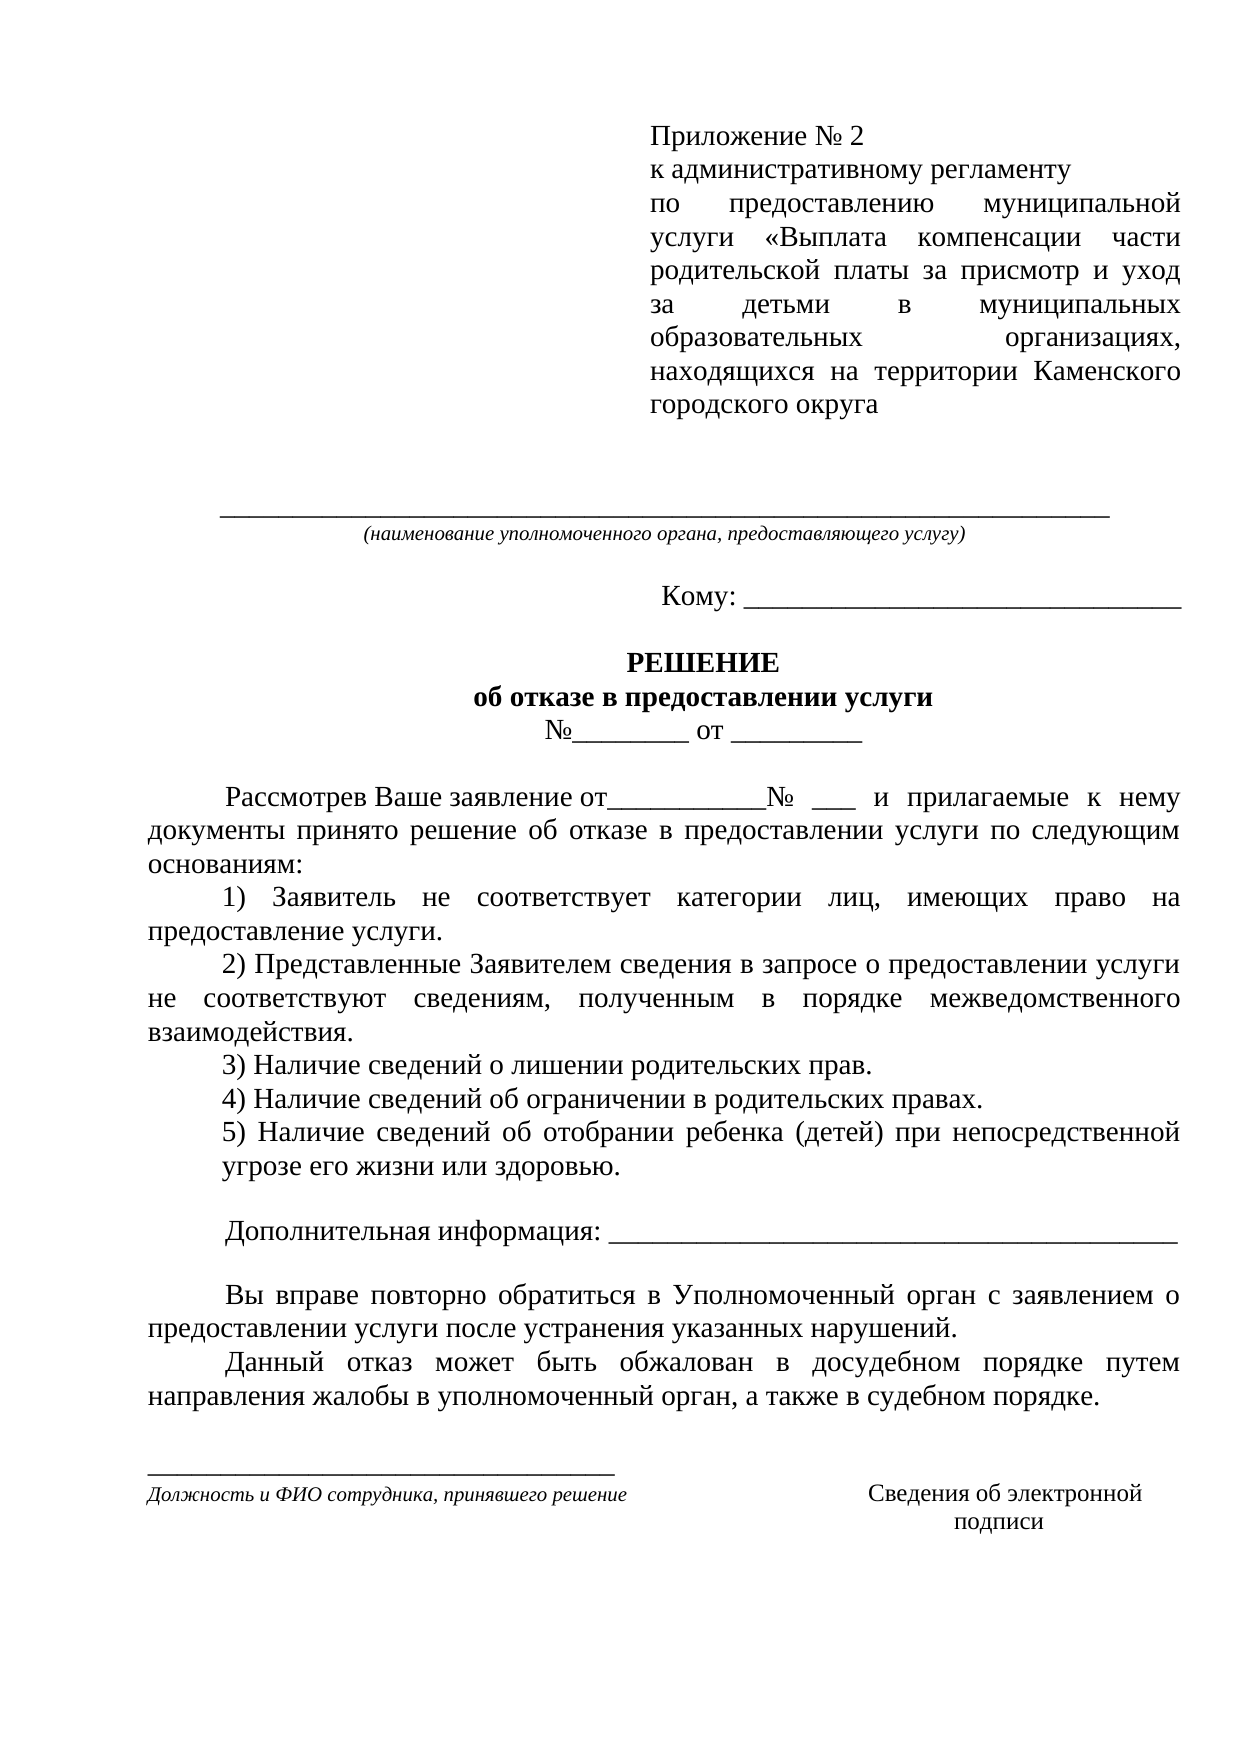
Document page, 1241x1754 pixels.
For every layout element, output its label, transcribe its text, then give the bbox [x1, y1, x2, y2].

text (наименование уполномоченного органа, предоставляющего услугу) [148, 521, 1181, 545]
text Должность и ФИО сотрудника, принявшего решение Сведения об электронной [148, 1479, 1181, 1507]
text №________ от _________ [148, 712, 1181, 746]
text Кому: ______________________________ [148, 578, 1181, 612]
text Приложение № 2 [650, 118, 1181, 152]
text Рассмотрев Ваше заявление от № ___ и прилагаемые к нему документы принято решение об отказе в предоставлении услуги по следующим основаниям: [148, 779, 1181, 880]
text 5) Наличие сведений об отобрании ребенка (детей) при непосредственной угрозе его жизни или здоровью. [222, 1115, 1181, 1182]
text ________________________________ [148, 1445, 1181, 1479]
text Дополнительная информация: _______________________________________ [148, 1217, 1181, 1246]
text 4) Наличие сведений об ограничении в родительских правах. [222, 1081, 1181, 1115]
text Данный отказ может быть обжалован в досудебном порядке путем направления жалобы в уполномоченный орган, а также в судебном порядке. [148, 1344, 1181, 1412]
text об отказе в предоставлении услуги [148, 679, 1181, 712]
text подписи [148, 1507, 1181, 1535]
text _____________________________________________________________ [148, 487, 1181, 521]
text РЕШЕНИЕ [148, 645, 1181, 679]
text по предоставлению муниципальной услуги «Выплата компенсации части родительской платы за присмотр и уход за детьми в муниципальных образовательных организациях, находящихся на территории Каменского городского округа [650, 185, 1181, 420]
text к административному регламенту [650, 152, 1181, 185]
text Вы вправе повторно обратиться в Уполномоченный орган с заявлением о предоставлении услуги после устранения указанных нарушений. [148, 1277, 1181, 1344]
text 2) Представленные Заявителем сведения в запросе о предоставлении услуги не соответствуют сведениям, полученным в порядке межведомственного взаимодействия. [148, 947, 1181, 1048]
text 1) Заявитель не соответствует категории лиц, имеющих право на предоставление услуги. [148, 880, 1181, 947]
text 3) Наличие сведений о лишении родительских прав. [222, 1048, 1181, 1081]
